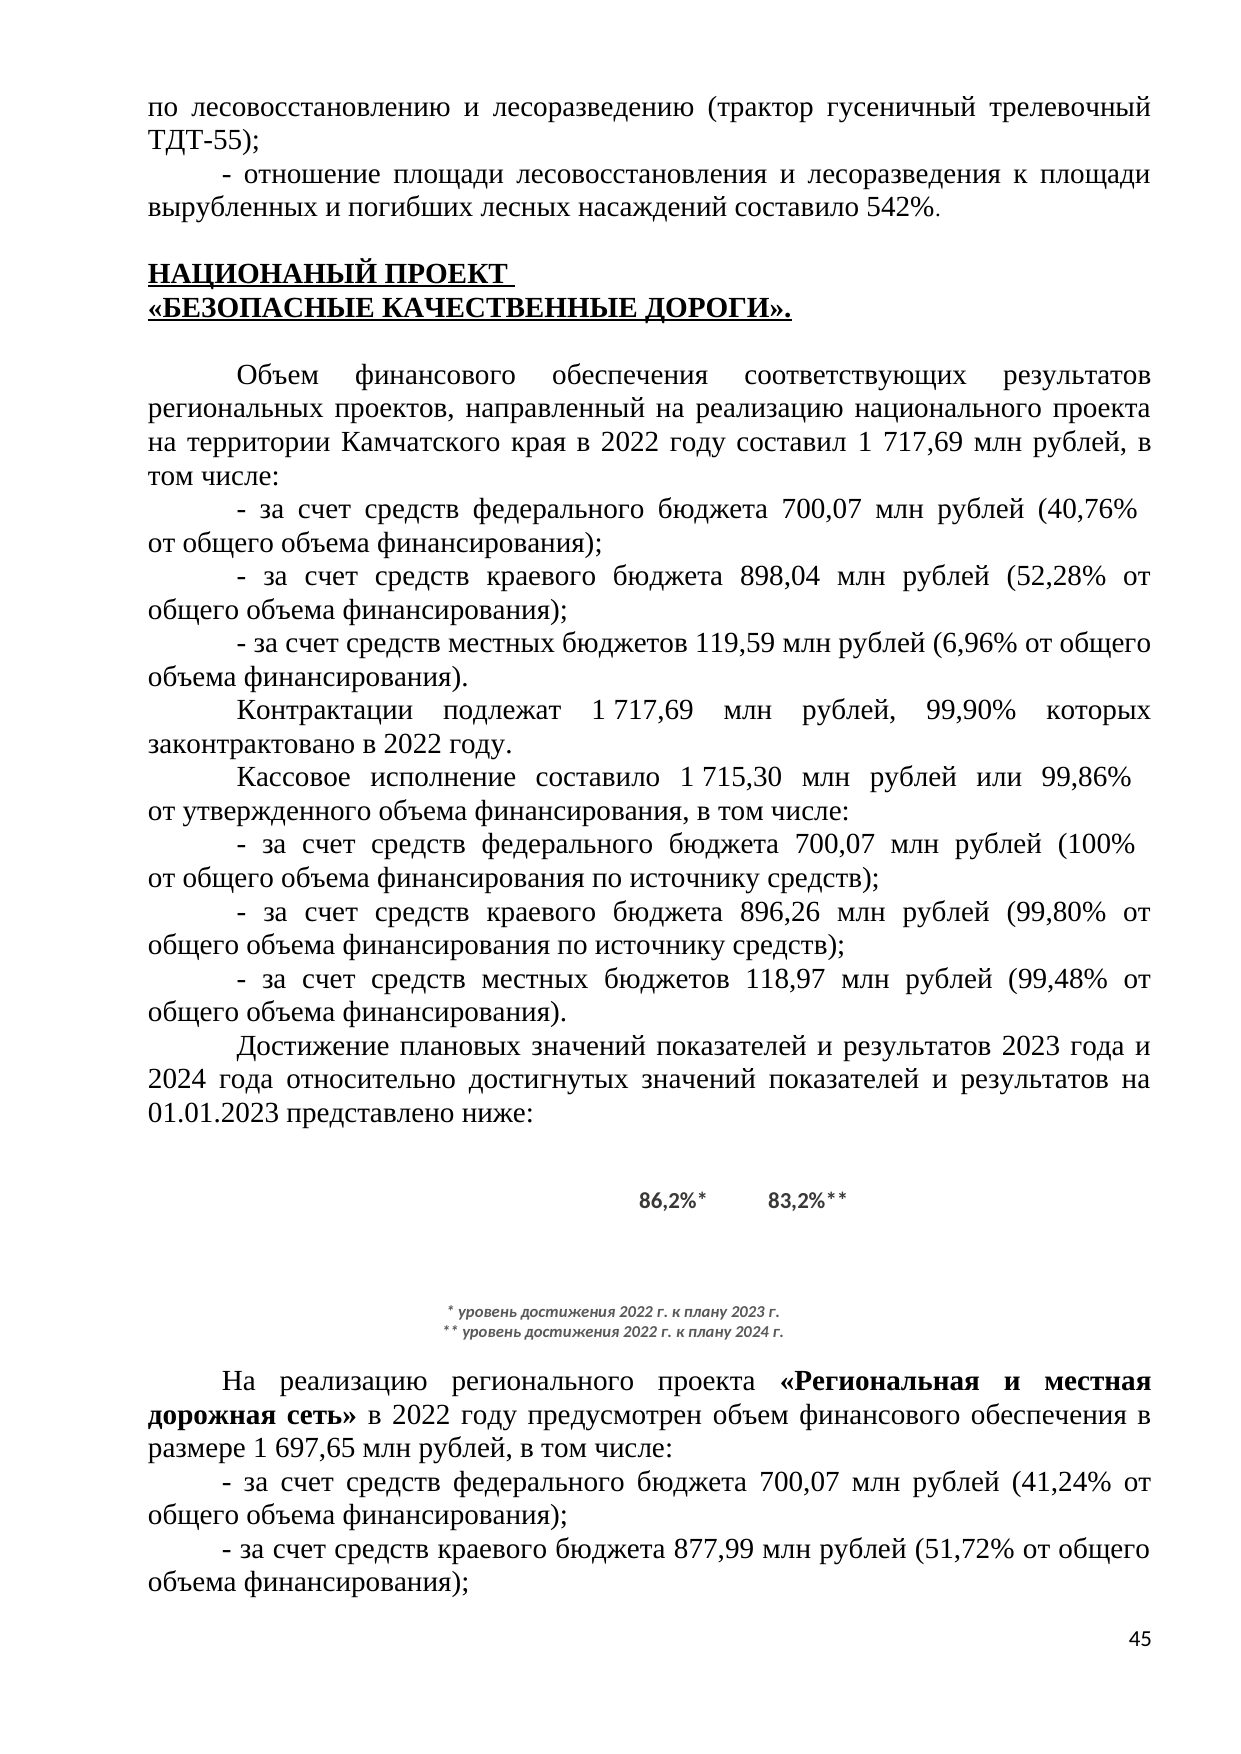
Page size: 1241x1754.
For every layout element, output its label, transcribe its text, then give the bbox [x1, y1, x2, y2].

text - за счет средств федерального бюджета 700,07 млн рублей (41,24% от общего объема финансирования); [148, 1464, 1152, 1531]
text Объем финансового обеспечения соответствующих результатов региональных проектов, направленный на реализацию национального проекта на территории Камчатского края в 2022 году составил 1 717,69 млн рублей, в том числе: [148, 357, 1152, 491]
text На реализацию регионального проекта «Региональная и местная дорожная сеть» в 2022 году предусмотрен объем финансового обеспечения в размере 1 697,65 млн рублей, в том числе: [148, 1363, 1152, 1464]
text - за счет средств федерального бюджета 700,07 млн рублей (40,76% от общего объема финансирования); [148, 491, 1152, 558]
text - за счет средств местных бюджетов 118,97 млн рублей (99,48% от общего объема финансирования). [148, 961, 1152, 1028]
text - за счет средств краевого бюджета 896,26 млн рублей (99,80% от общего объема финансирования по источнику средств); [148, 894, 1152, 961]
text «БЕЗОПАСНЫЕ КАЧЕСТВЕННЫЕ ДОРОГИ». [148, 290, 1152, 323]
text НАЦИОНАНЫЙ ПРОЕКТ [148, 256, 1152, 290]
text - за счет средств краевого бюджета 877,99 млн рублей (51,72% от общего объема финансирования); [148, 1531, 1152, 1598]
text Кассовое исполнение составило 1 715,30 млн рублей или 99,86% от утвержденного объема финансирования, в том числе: [148, 759, 1152, 827]
text Достижение плановых значений показателей и результатов 2023 года и 2024 года относительно достигнутых значений показателей и результатов на 01.01.2023 представлено ниже: [148, 1028, 1152, 1128]
text Контрактации подлежат 1 717,69 млн рублей, 99,90% которых законтрактовано в 2022 году. [148, 692, 1152, 759]
text - за счет средств федерального бюджета 700,07 млн рублей (100% от общего объема финансирования по источнику средств); [148, 827, 1152, 894]
text - за счет средств местных бюджетов 119,59 млн рублей (6,96% от общего объема финансирования). [148, 625, 1152, 692]
text - за счет средств краевого бюджета 898,04 млн рублей (52,28% от общего объема финансирования); [148, 558, 1152, 625]
text - отношение площади лесовосстановления и лесоразведения к площади вырубленных и погибших лесных насаждений составило 542%. [148, 156, 1152, 223]
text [148, 89, 1152, 156]
